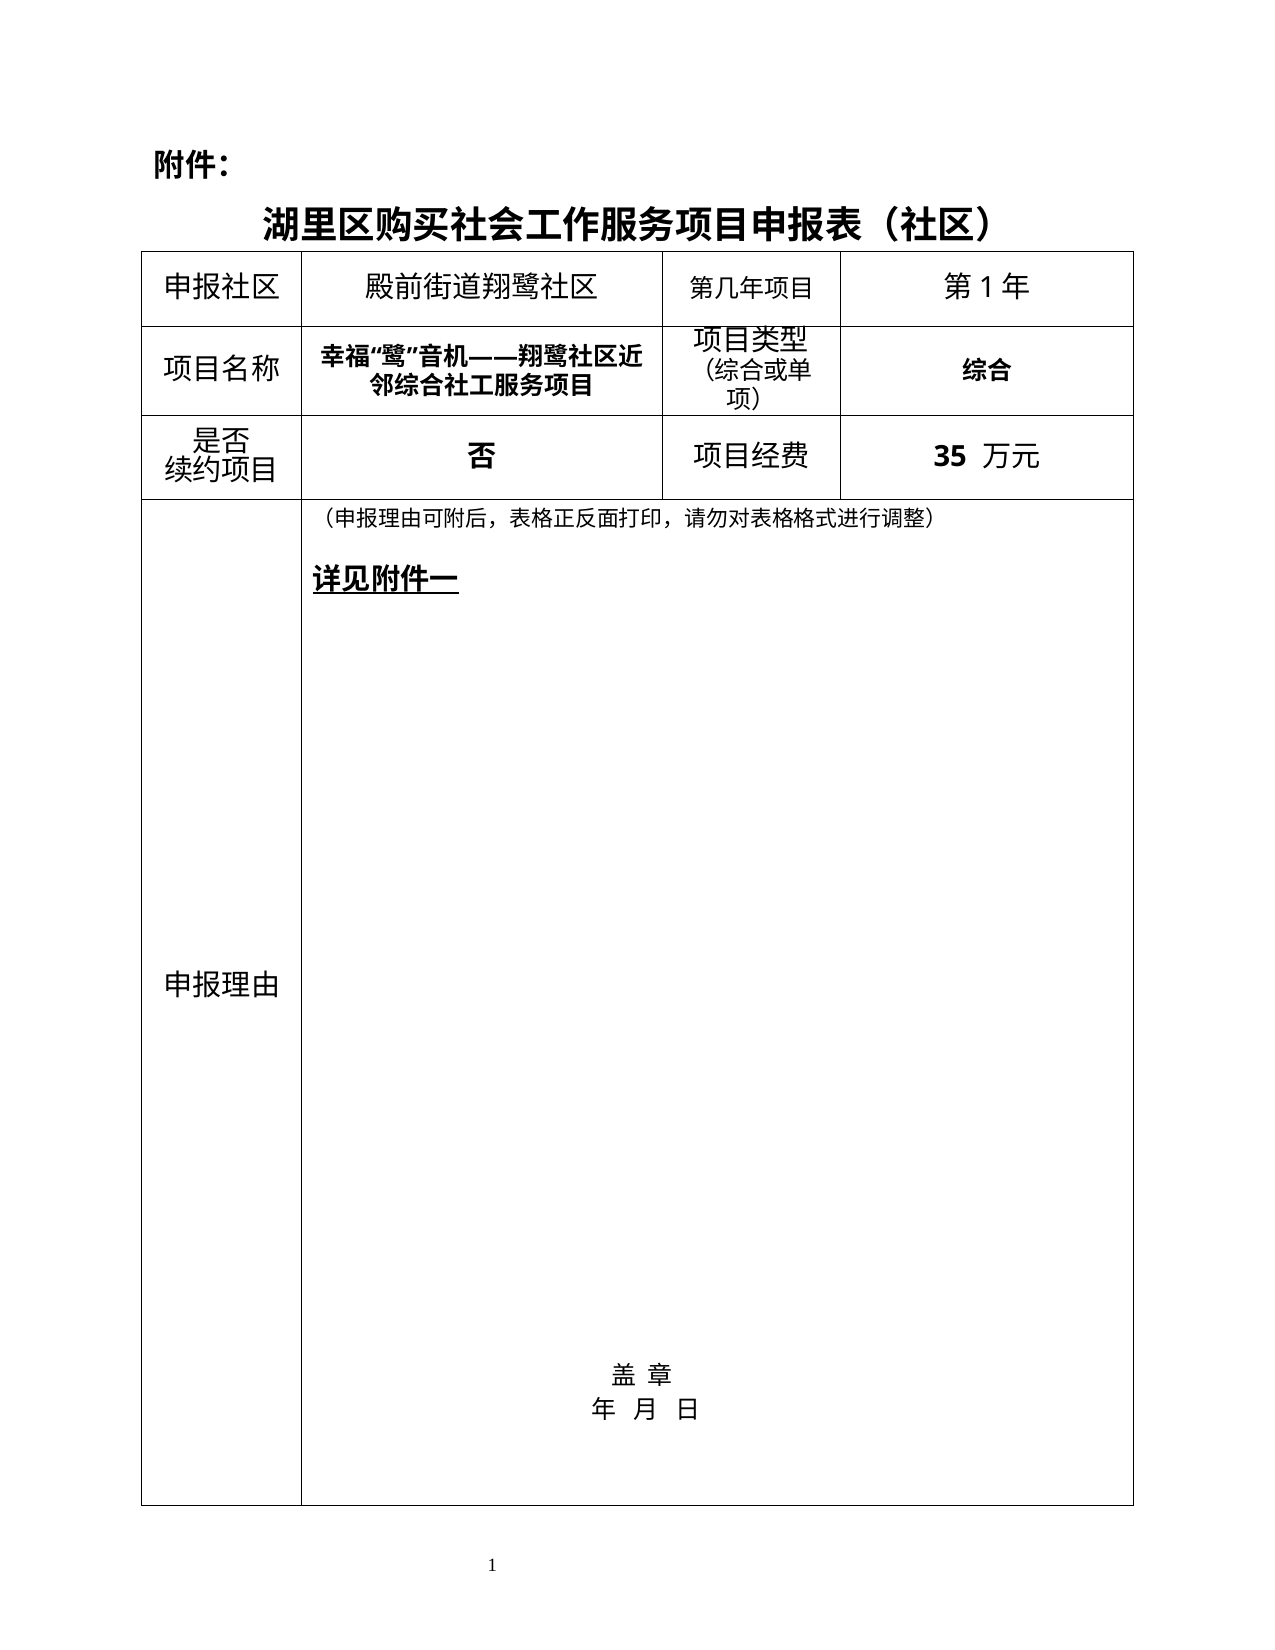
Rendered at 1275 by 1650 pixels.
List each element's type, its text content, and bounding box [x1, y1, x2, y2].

table_cell 申报理由 [142, 500, 301, 1505]
table_cell 35 万元 [841, 416, 1133, 499]
table_header 第1年 [841, 252, 1133, 326]
table_cell 项目类型 （综合或单项） [663, 327, 840, 415]
text 附件： [153, 130, 1121, 188]
table_cell 综合 [841, 327, 1133, 415]
table_cell （申报理由可附后，表格正反面打印，请勿对表格格式进行调整） 详见附件一 盖 章 年 月 日 [302, 500, 1133, 1505]
table_header 申报社区 [142, 252, 301, 326]
table_cell 项目经费 [663, 416, 840, 499]
table_header 第几年项目 [663, 252, 840, 326]
table_cell 项目名称 [142, 327, 301, 415]
table_cell 是否 续约项目 [142, 416, 301, 499]
text 湖里区购买社会工作服务项目申报表（社区） [153, 188, 1121, 251]
table_cell 幸福“鹭”音机——翔鹭社区近邻综合社工服务项目 [302, 327, 662, 415]
table_cell 否 [302, 416, 662, 499]
table_header 殿前街道翔鹭社区 [302, 252, 662, 326]
